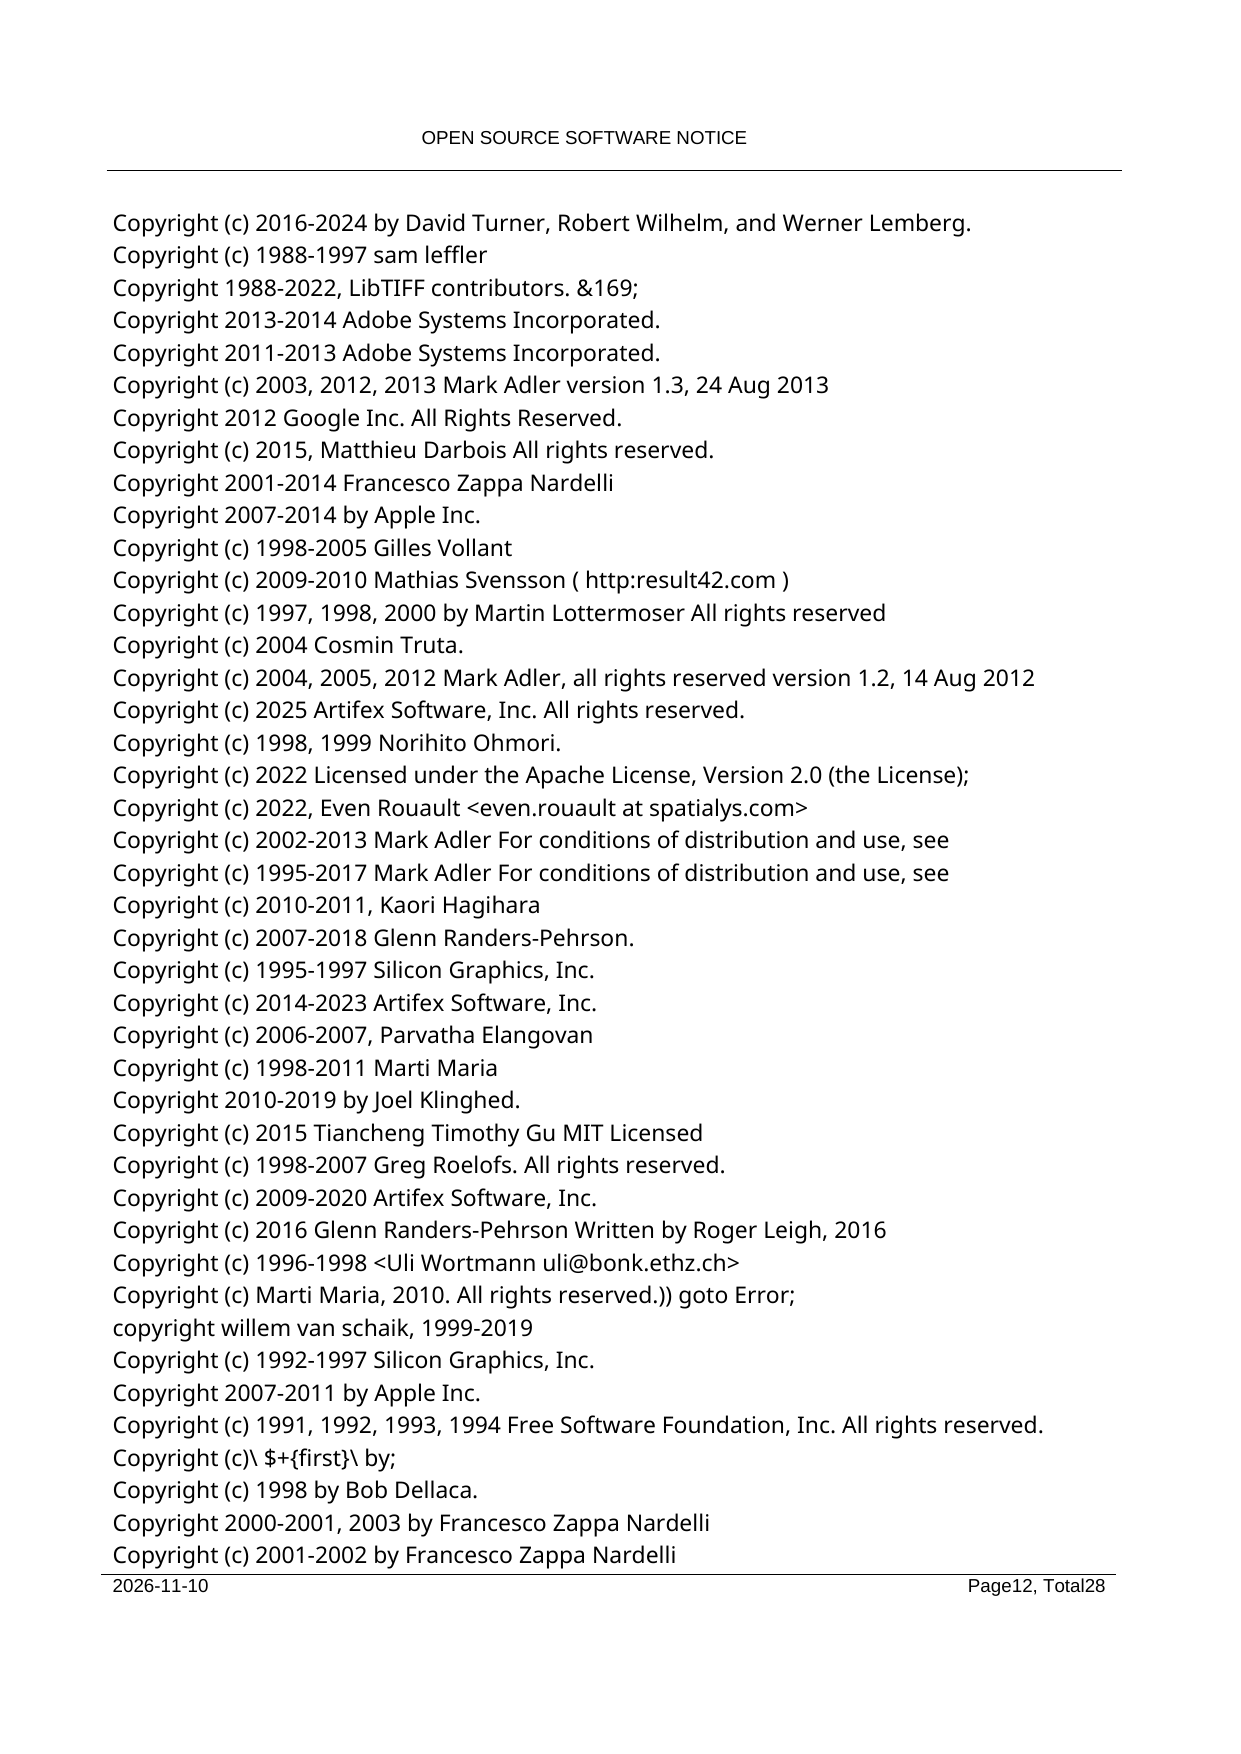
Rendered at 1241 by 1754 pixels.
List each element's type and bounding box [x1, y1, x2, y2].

text [112, 206, 1128, 1571]
